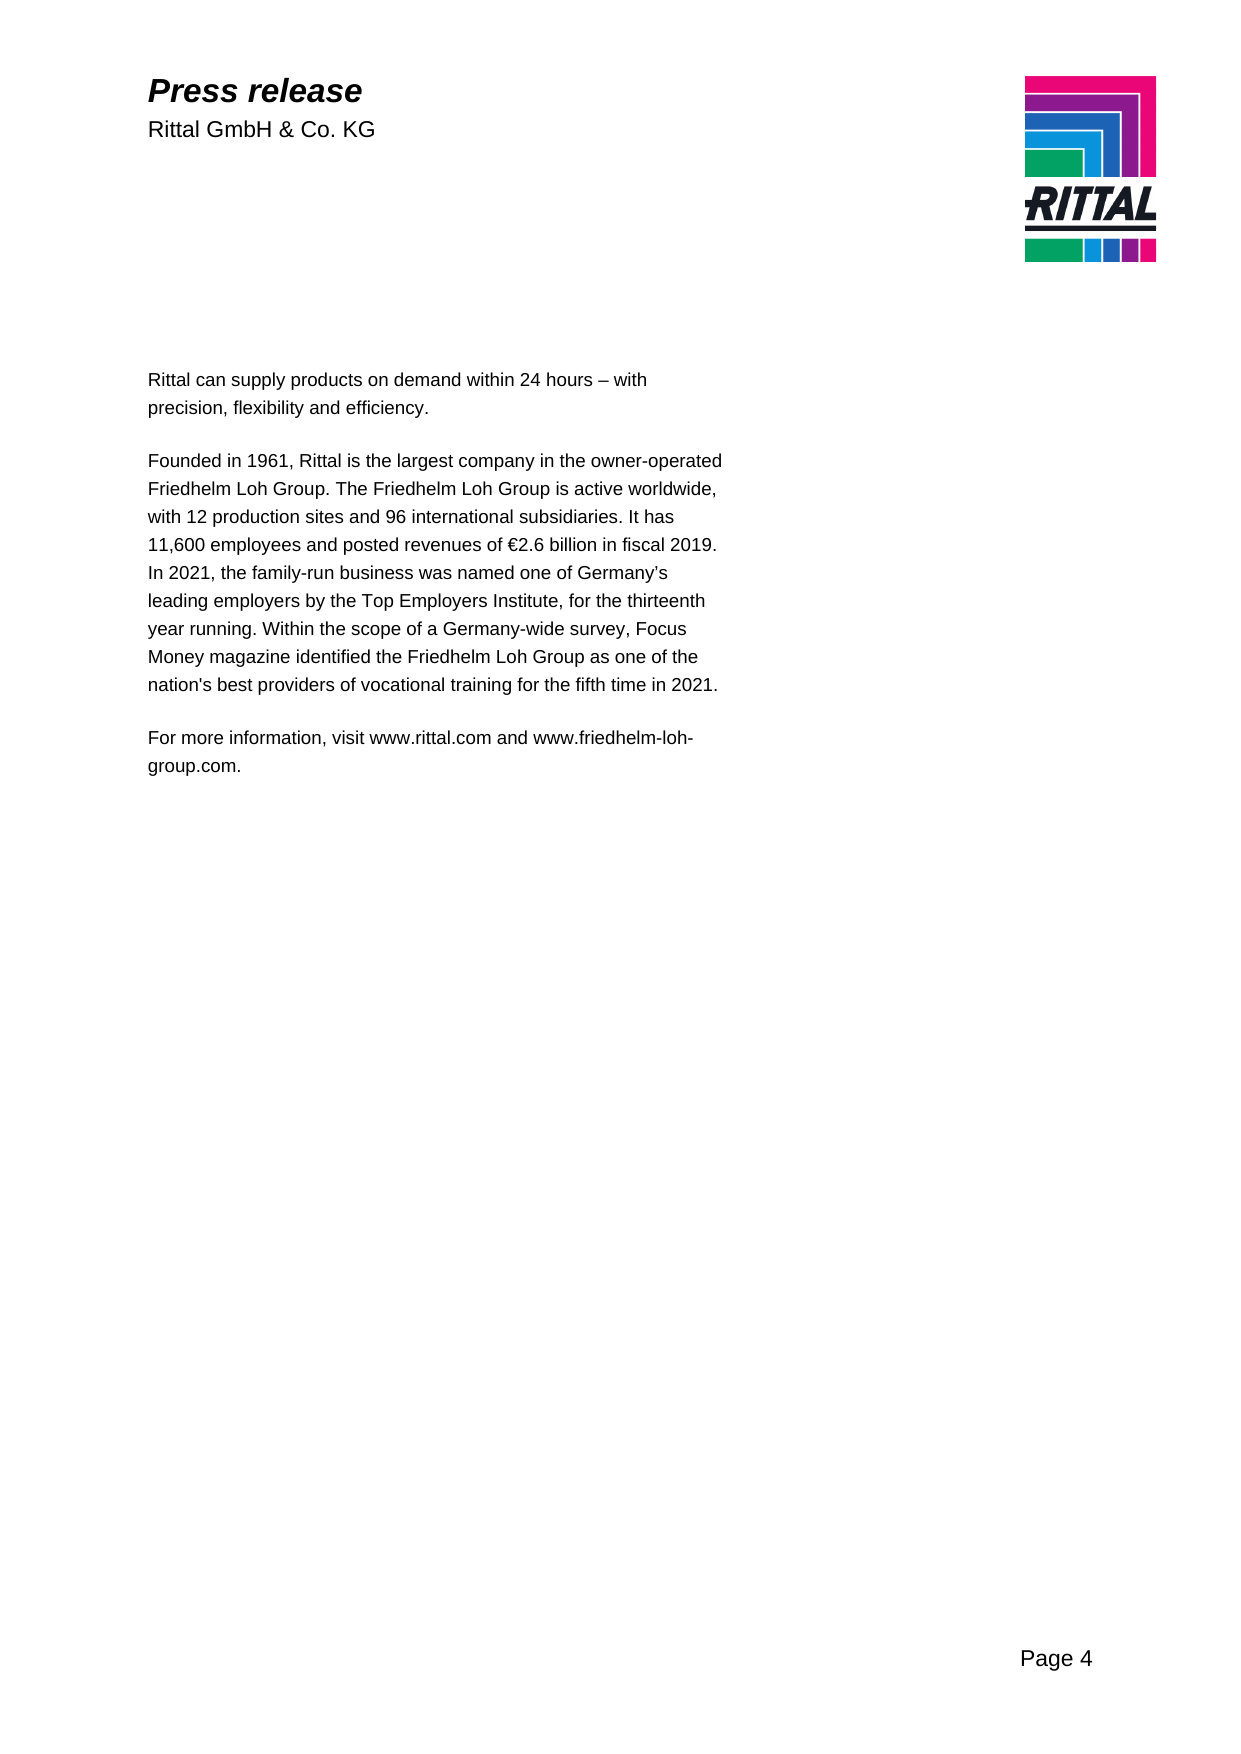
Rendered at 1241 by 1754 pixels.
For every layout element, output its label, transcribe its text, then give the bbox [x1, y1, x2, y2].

text For more information, visit www.rittal.com and www.friedhelm-loh-group.com. [148, 727, 729, 777]
picture [1025, 76, 1157, 262]
text Founded in 1961, Rittal is the largest company in the owner-operated Friedhelm Loh Group. The Friedhelm Loh Group is active worldwide, with 12 production sites and 96 international subsidiaries. It has 11,600 employees and posted revenues of €2.6 billion in fiscal 2019. In 2021, the family-run business was named one of Germany’s leading employers by the Top Employers Institute, for the thirteenth year running. Within the scope of a Germany-wide survey, Focus Money magazine identified the Friedhelm Loh Group as one of the nation's best providers of vocational training for the fifth time in 2021. [148, 450, 729, 696]
